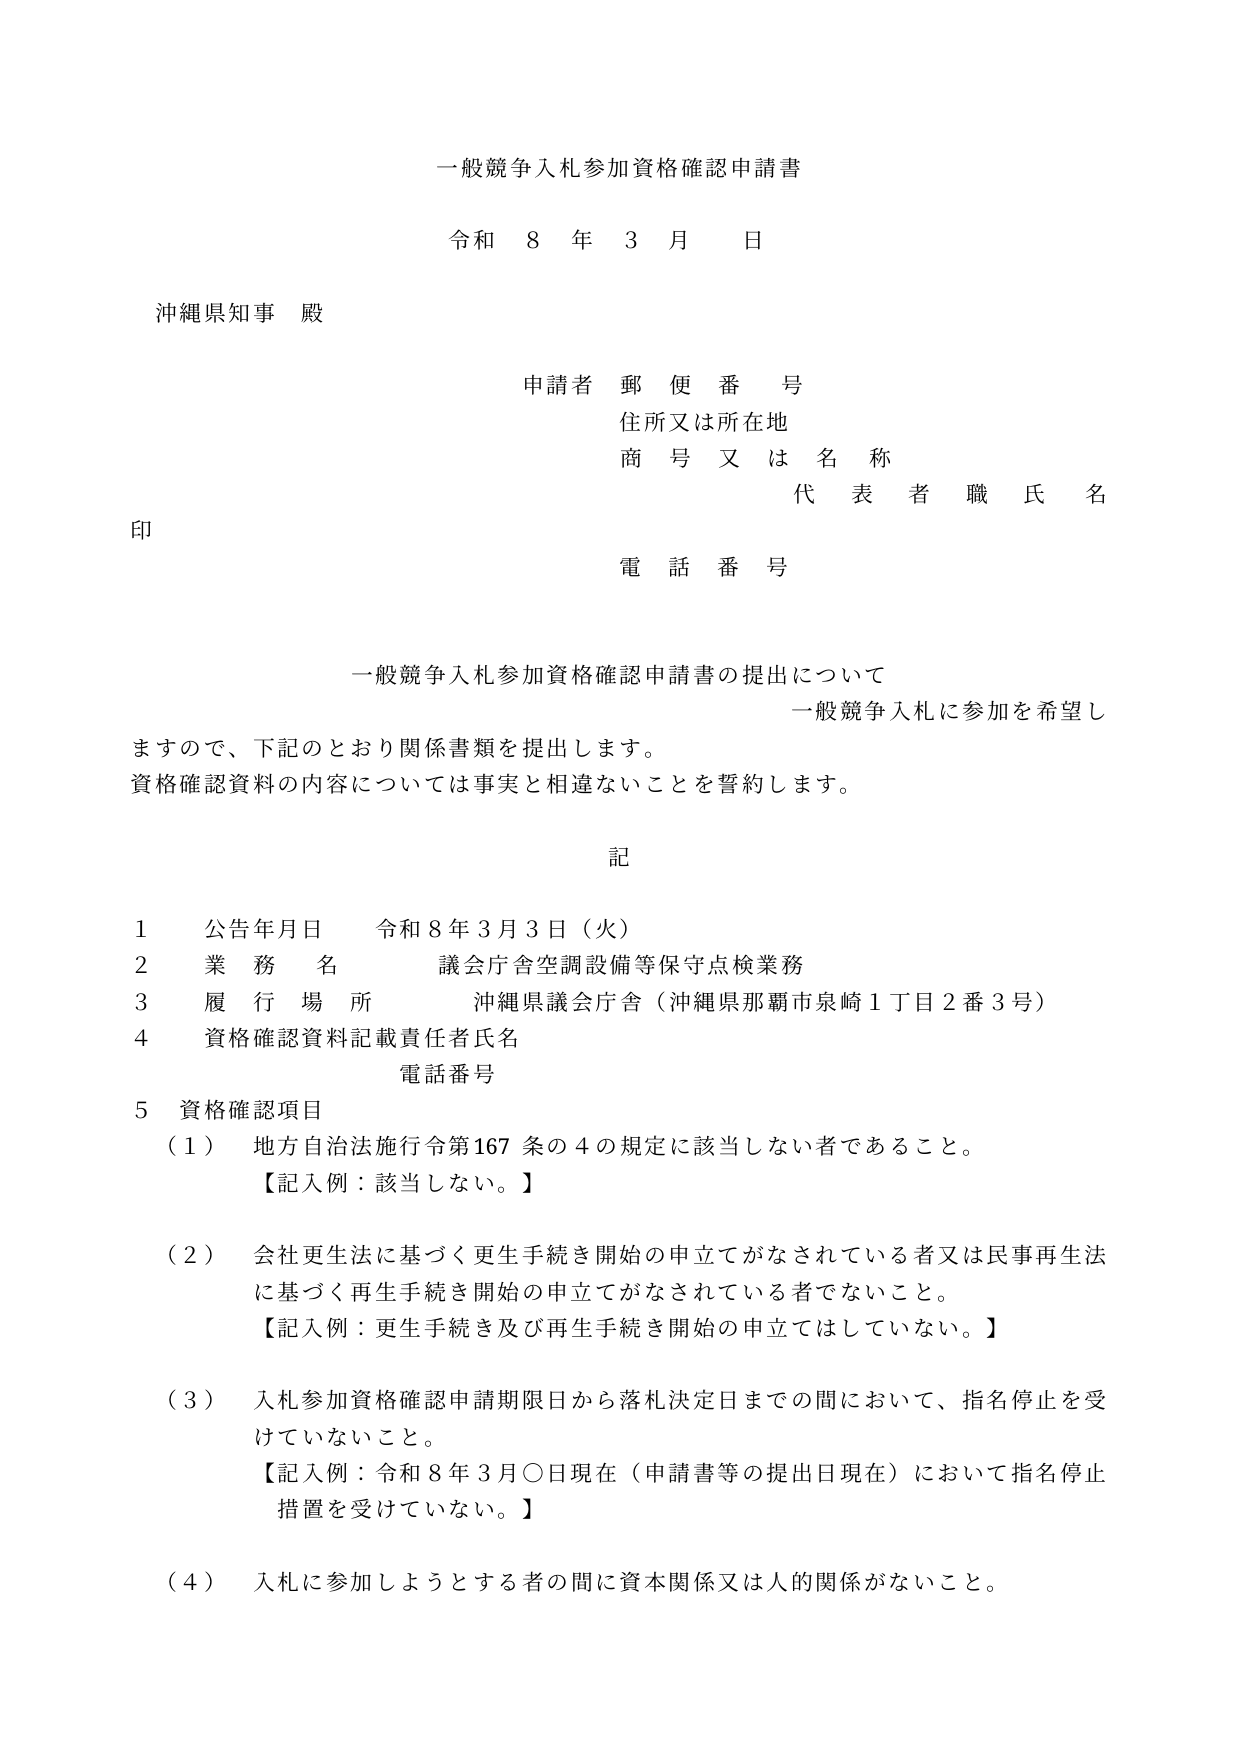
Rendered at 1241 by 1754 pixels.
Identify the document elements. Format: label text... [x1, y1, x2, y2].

text 申請者 郵便番号 [131, 366, 1110, 402]
text 一般競争入札に参加を希望しますので、下記のとおり関係書類を提出します。 [131, 692, 1110, 765]
text ３ 履 行 場 所 沖縄県議会庁舎（沖縄県那覇市泉崎１丁目２番３号） [131, 982, 1110, 1018]
subtitle 記 [131, 837, 1110, 873]
text 資格確認資料の内容については事実と相違ないことを誓約します。 [131, 765, 1110, 801]
text 【記入例：該当しない。】 [131, 1163, 1110, 1200]
text 一般競争入札参加資格確認申請書 [131, 148, 1110, 185]
text １ 公告年月日 令和８年３月３日（火） [131, 873, 1110, 946]
text （１） 地方自治法施行令第167条の４の規定に該当しない者であること。 [131, 1127, 1110, 1163]
text 【記入例：令和８年３月○日現在（申請書等の提出日現在）において指名停止措置を受けていない。】 [249, 1453, 1110, 1526]
text （４） 入札に参加しようとする者の間に資本関係又は人的関係がないこと。 [131, 1562, 1110, 1598]
text （３） 入札参加資格確認申請期限日から落札決定日までの間において、指名停止を受けていないこと。 [131, 1381, 1110, 1453]
text 一般競争入札参加資格確認申請書の提出について [131, 656, 1110, 692]
text 【記入例：更生手続き及び再生手続き開始の申立てはしていない。】 [131, 1308, 1110, 1345]
text 沖縄県知事 殿 [131, 293, 1110, 330]
text 代表者職氏名 印 [131, 475, 1110, 547]
text ５ 資格確認項目 [131, 1091, 1110, 1127]
text 商号又は名称 [131, 438, 1110, 475]
text ２ 業務名 議会庁舎空調設備等保守点検業務 [131, 946, 1110, 982]
text 電話番号 [131, 1055, 1110, 1091]
text 令和 ８ 年 ３ 月 日 [131, 221, 1110, 257]
text ４ 資格確認資料記載責任者氏名 [131, 1018, 1110, 1055]
text 電 話 番 号 [131, 547, 1110, 583]
text （２） 会社更生法に基づく更生手続き開始の申立てがなされている者又は民事再生法に基づく再生手続き開始の申立てがなされている者でないこと。 [131, 1236, 1110, 1308]
text 住所又は所在地 [131, 402, 1110, 438]
